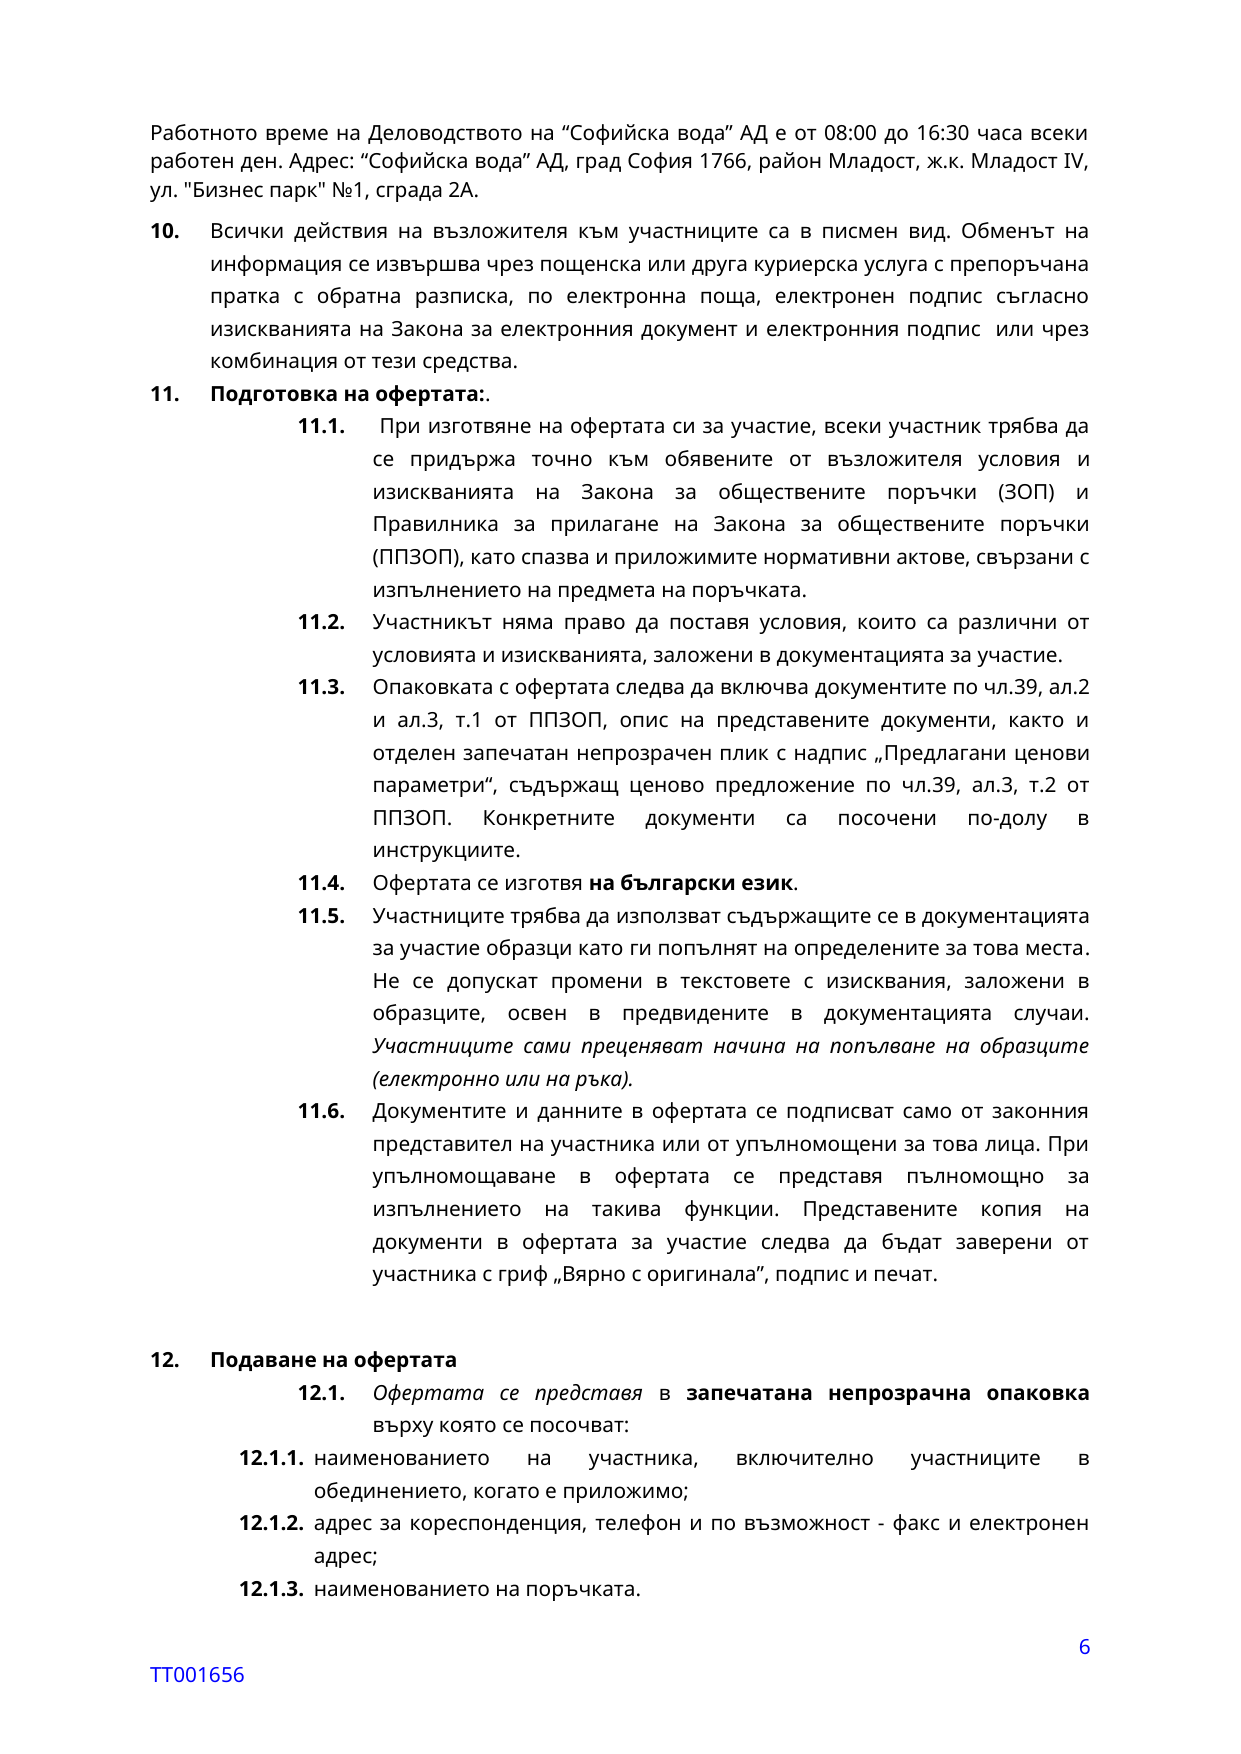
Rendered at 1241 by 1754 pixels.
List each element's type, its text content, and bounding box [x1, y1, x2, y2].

list Участниците трябва да използват съдържащите се в документацията за участие образци като ги попълнят на определените за това места. Не се допускат промени в текстовете с изисквания, заложени в образците, освен в предвидените в документацията случаи. Участниците сами преценяват начина на попълване на образците (електронно или на ръка). [297, 901, 1090, 1092]
list Офертата се изготвя на български език. [297, 868, 1090, 897]
list Участникът няма право да поставя условия, които са различни от условията и изискванията, заложени в документацията за участие. [297, 607, 1090, 668]
list наименованието на участника, включително участниците в обединението, когато е приложимо; [239, 1443, 1090, 1504]
list Опаковката с офертата следва да включва документите по чл.39, ал.2 и ал.3, т.1 от ППЗОП, опис на представените документи, както и отделен запечатан непрозрачен плик с надпис „Предлагани ценови параметри“, съдържащ ценово предложение по чл.39, ал.3, т.2 от ППЗОП. Конкретните документи са посочени по-долу в инструкциите. [297, 672, 1090, 864]
list Всички действия на възложителя към участниците са в писмен вид. Обменът на информация се извършва чрез пощенска или друга куриерска услуга с препоръчана пратка с обратна разписка, по електронна поща, електронен подпис съгласно изискванията на Закона за електронния документ и електронния подпис или чрез комбинация от тези средства. [150, 216, 1090, 375]
list При изготвяне на офертата си за участие, всеки участник трябва да се придържа точно към обявените от възложителя условия и изискванията на Закона за обществените поръчки (ЗОП) и Правилника за прилагане на Закона за обществените поръчки (ППЗОП), като спазва и приложимите нормативни актове, свързани с изпълнението на предмета на поръчката. [297, 412, 1090, 603]
list Офертата се представя в запечатана непрозрачна опаковка върху която се посочват: [297, 1378, 1090, 1439]
list наименованието на поръчката. [239, 1574, 1090, 1602]
list адрес за кореспонденция, телефон и по възможност - факс и електронен адрес; [239, 1508, 1090, 1569]
text Работното време на Деловодството на “Софийска вода” АД е от 08:00 до 16:30 часа всеки работен ден. Адрес: “Софийска вода” АД, град София 1766, район Младост, ж.к. Младост ІV, ул. "Бизнес парк" №1, сграда 2А. [150, 118, 1090, 203]
list Документите и данните в офертата се подписват само от законния представител на участника или от упълномощени за това лица. При упълномощаване в офертата се представя пълномощно за изпълнението на такива функции. Представените копия на документи в офертата за участие следва да бъдат заверени от участника с гриф „Вярно с оригинала”, подпис и печат. [297, 1096, 1090, 1288]
list Подаване на офертата [150, 1345, 1090, 1374]
list Подготовка на офертата:. [150, 379, 1090, 407]
